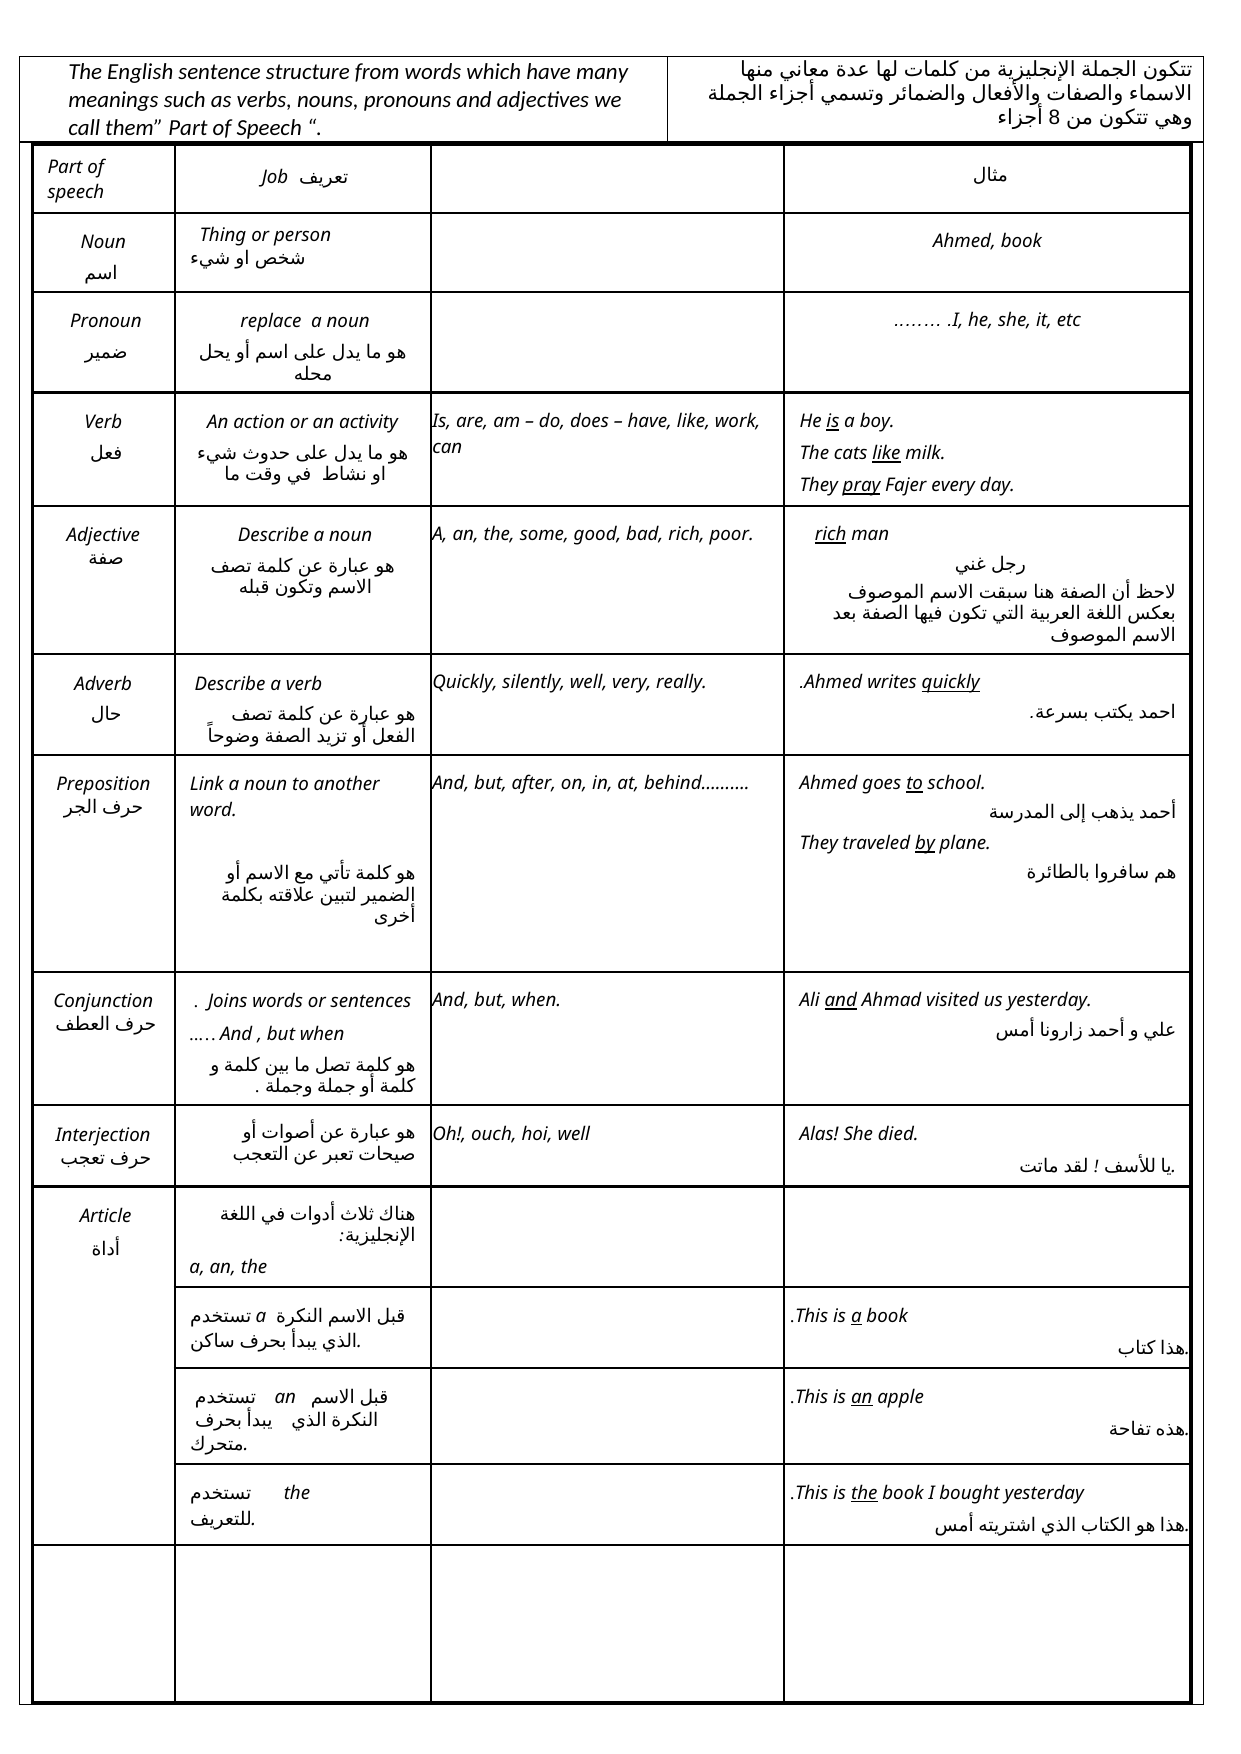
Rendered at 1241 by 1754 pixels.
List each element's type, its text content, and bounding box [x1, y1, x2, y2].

table_cell تتكون الجملة الإنجليزية من كلمات لها عدة معاني منها الاسماء والصفات والأفعال والضمائر وتسمي أجزاء الجملة وهي تتكون من 8 أجزاء [668, 57, 1203, 141]
table_cell [1193, 143, 1203, 1704]
table_cell [20, 143, 31, 1704]
table_cell The English sentence structure from words which have many meanings such as verbs, nouns, pronouns and adjectives we call them” Part of Speech “. [20, 57, 667, 141]
